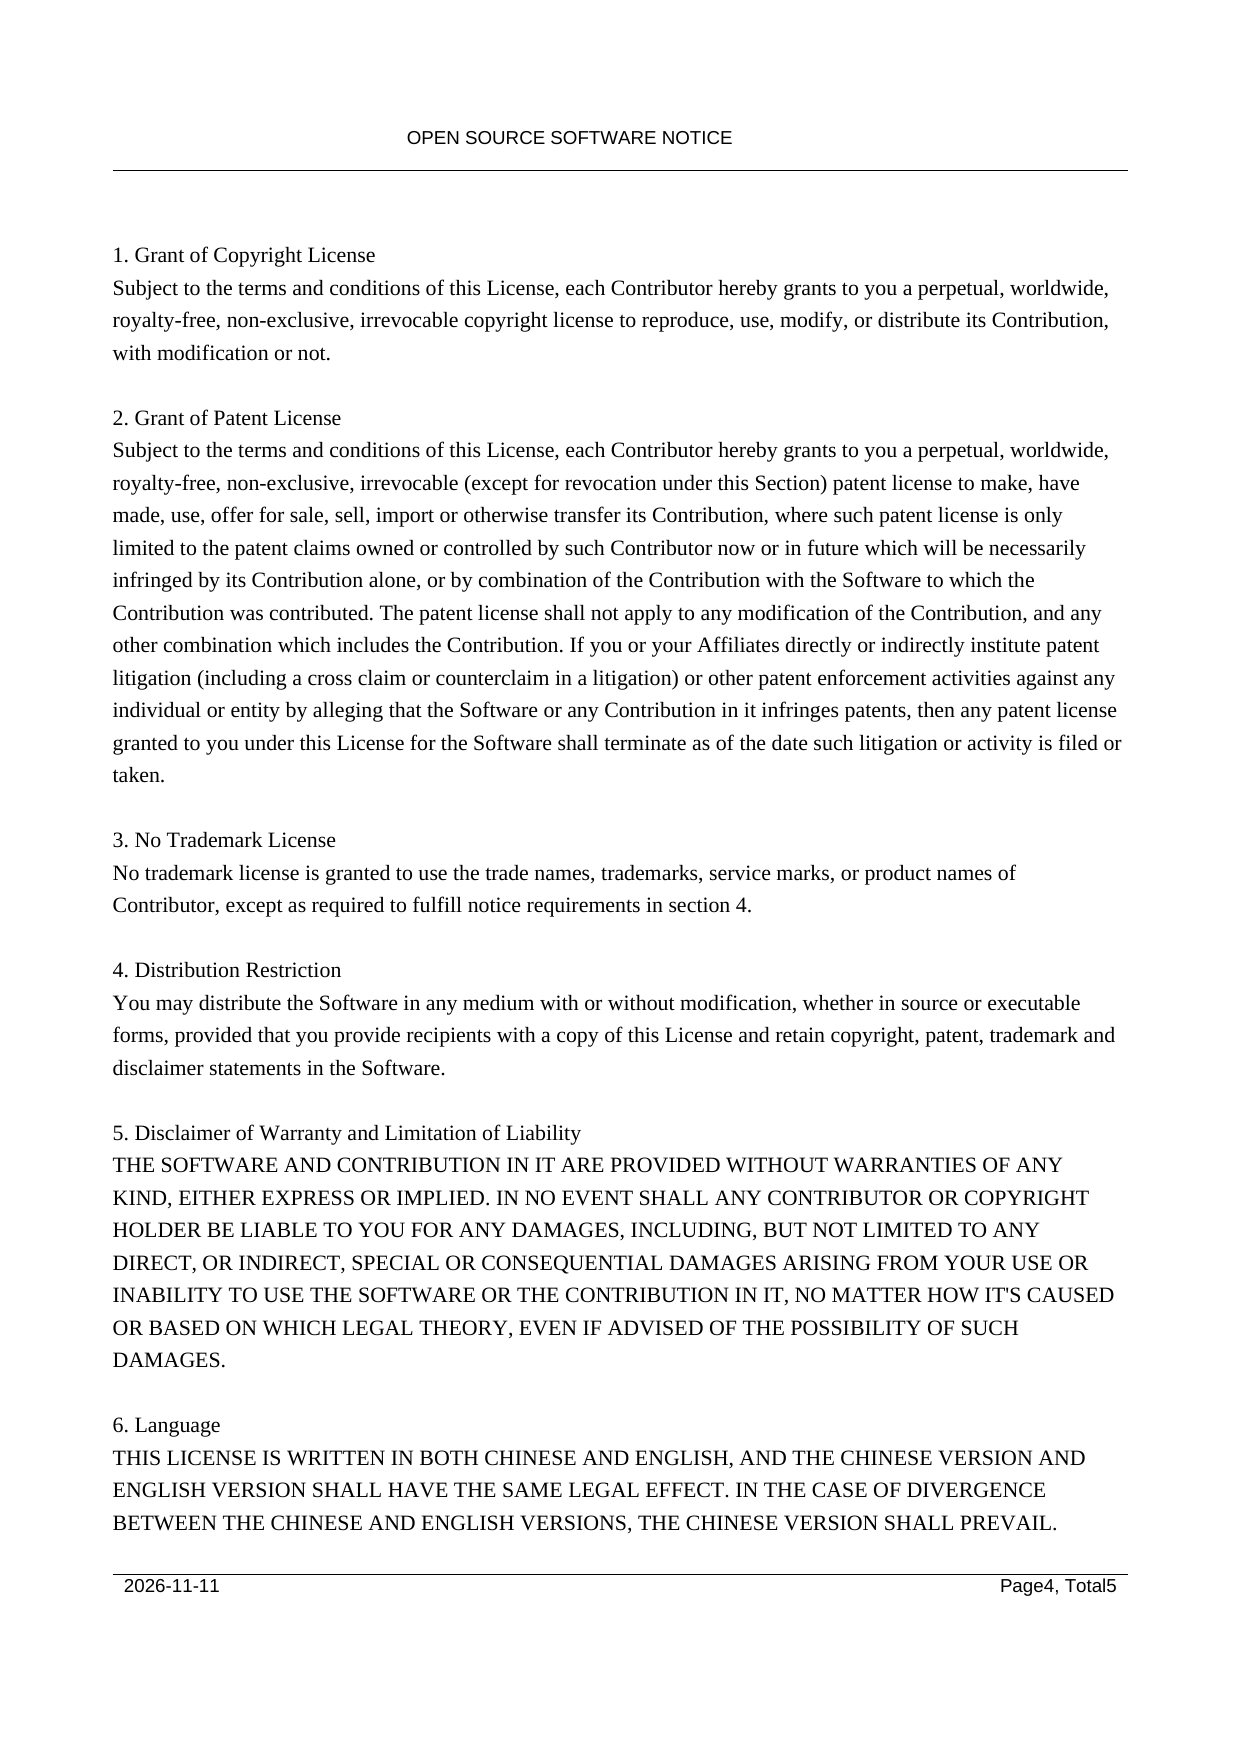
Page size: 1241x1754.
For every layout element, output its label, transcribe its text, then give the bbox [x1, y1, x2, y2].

text No trademark license is granted to use the trade names, trademarks, service marks, or product names of Contributor, except as required to fulfill notice requirements in section 4. [112, 856, 1128, 921]
text 2. Grant of Patent License [112, 401, 1128, 434]
text 3. No Trademark License [112, 824, 1128, 856]
text 6. Language [112, 1409, 1128, 1441]
text 5. Disclaimer of Warranty and Limitation of Liability [112, 1116, 1128, 1149]
text THIS LICENSE IS WRITTEN IN BOTH CHINESE AND ENGLISH, AND THE CHINESE VERSION AND ENGLISH VERSION SHALL HAVE THE SAME LEGAL EFFECT. IN THE CASE OF DIVERGENCE BETWEEN THE CHINESE AND ENGLISH VERSIONS, THE CHINESE VERSION SHALL PREVAIL. [112, 1441, 1128, 1539]
text 1. Grant of Copyright License [112, 239, 1128, 271]
text You may distribute the Software in any medium with or without modification, whether in source or executable forms, provided that you provide recipients with a copy of this License and retain copyright, patent, trademark and disclaimer statements in the Software. [112, 986, 1128, 1084]
text Subject to the terms and conditions of this License, each Contributor hereby grants to you a perpetual, worldwide, royalty-free, non-exclusive, irrevocable (except for revocation under this Section) patent license to make, have made, use, offer for sale, sell, import or otherwise transfer its Contribution, where such patent license is only limited to the patent claims owned or controlled by such Contributor now or in future which will be necessarily infringed by its Contribution alone, or by combination of the Contribution with the Software to which the Contribution was contributed. The patent license shall not apply to any modification of the Contribution, and any other combination which includes the Contribution. If you or your Affiliates directly or indirectly institute patent litigation (including a cross claim or counterclaim in a litigation) or other patent enforcement activities against any individual or entity by alleging that the Software or any Contribution in it infringes patents, then any patent license granted to you under this License for the Software shall terminate as of the date such litigation or activity is filed or taken. [112, 434, 1128, 791]
text THE SOFTWARE AND CONTRIBUTION IN IT ARE PROVIDED WITHOUT WARRANTIES OF ANY KIND, EITHER EXPRESS OR IMPLIED. IN NO EVENT SHALL ANY CONTRIBUTOR OR COPYRIGHT HOLDER BE LIABLE TO YOU FOR ANY DAMAGES, INCLUDING, BUT NOT LIMITED TO ANY DIRECT, OR INDIRECT, SPECIAL OR CONSEQUENTIAL DAMAGES ARISING FROM YOUR USE OR INABILITY TO USE THE SOFTWARE OR THE CONTRIBUTION IN IT, NO MATTER HOW IT'S CAUSED OR BASED ON WHICH LEGAL THEORY, EVEN IF ADVISED OF THE POSSIBILITY OF SUCH DAMAGES. [112, 1149, 1128, 1376]
text 4. Distribution Restriction [112, 954, 1128, 986]
text Subject to the terms and conditions of this License, each Contributor hereby grants to you a perpetual, worldwide, royalty-free, non-exclusive, irrevocable copyright license to reproduce, use, modify, or distribute its Contribution, with modification or not. [112, 271, 1128, 369]
